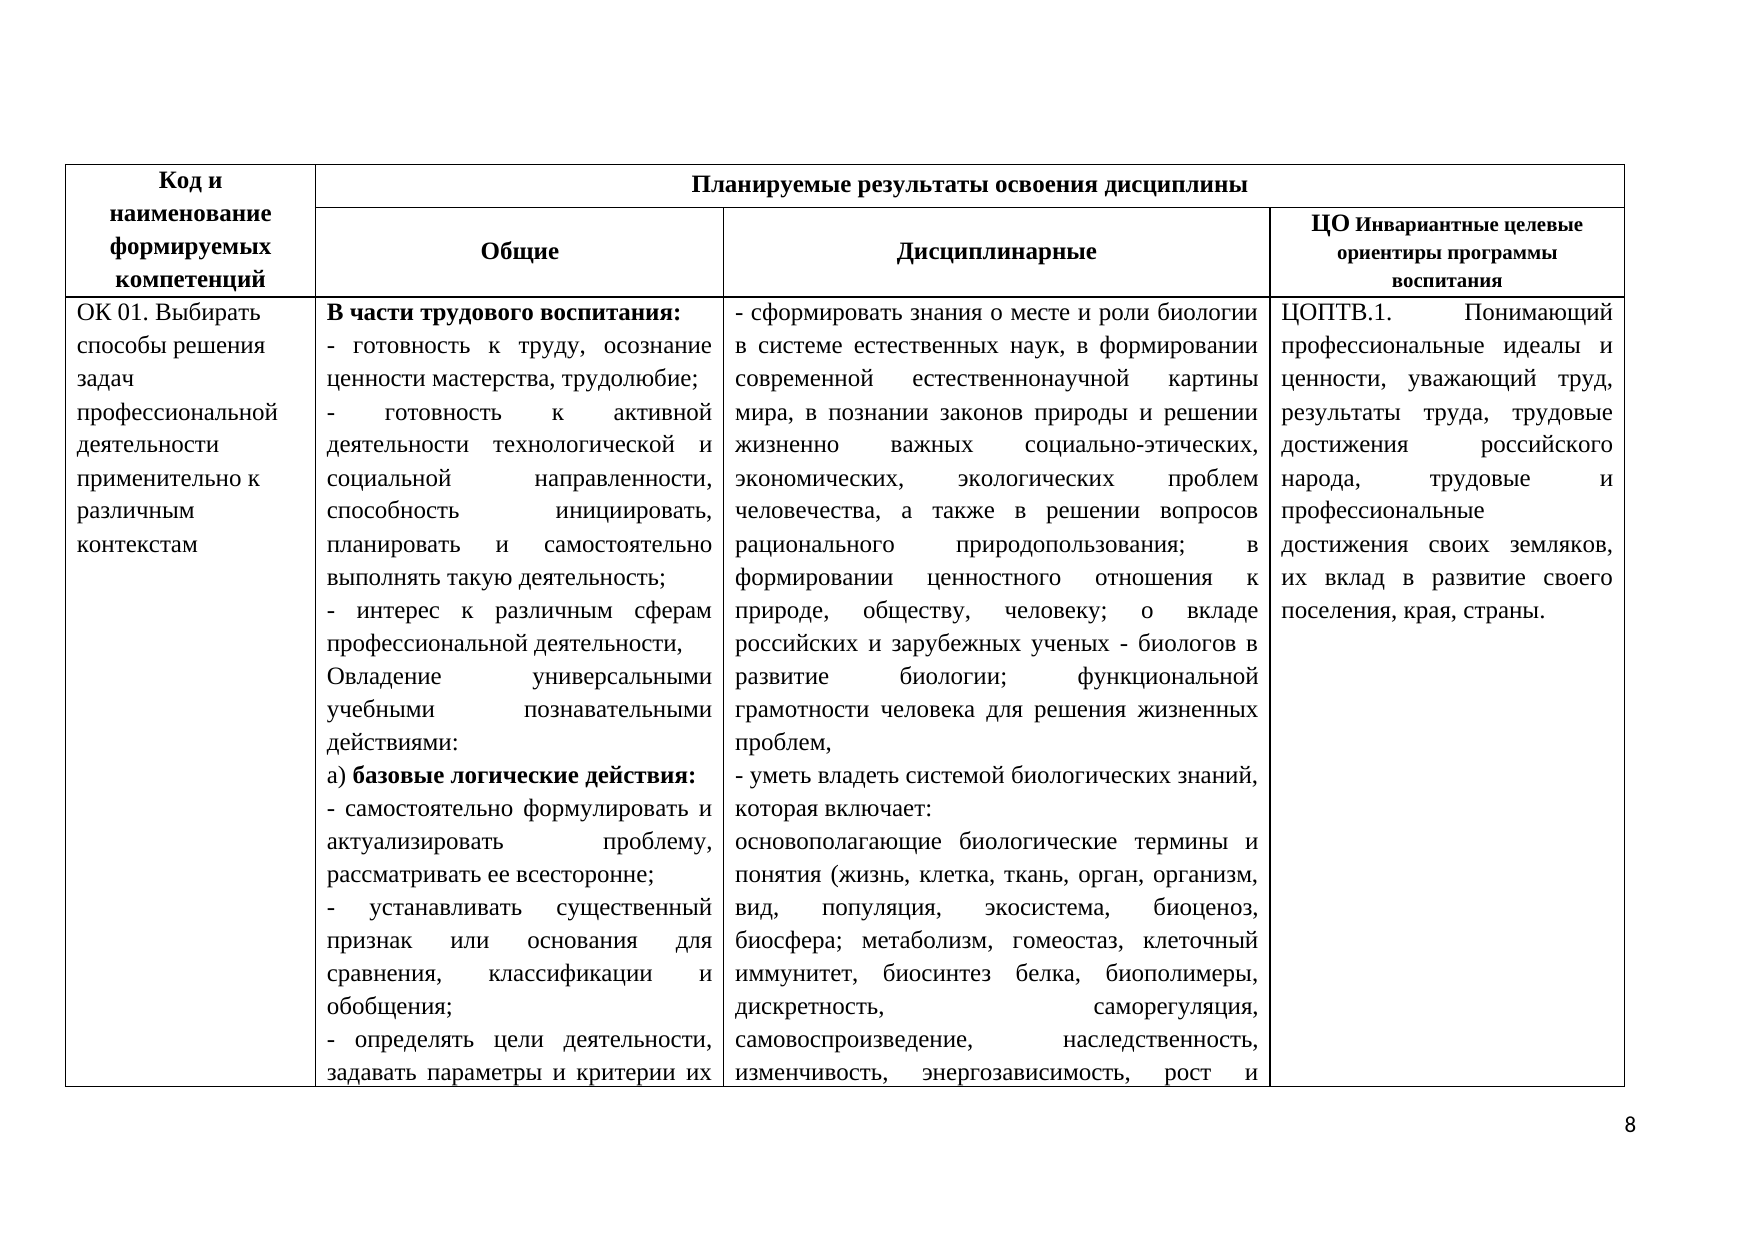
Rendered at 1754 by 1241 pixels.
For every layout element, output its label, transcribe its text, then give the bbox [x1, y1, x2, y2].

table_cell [316, 298, 723, 1086]
table_cell ЦО Инвариантные целевые ориентиры программы воспитания [1271, 208, 1624, 296]
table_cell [724, 298, 1269, 1086]
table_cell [1271, 298, 1624, 1086]
table_header Планируемые результаты освоения дисциплины [316, 165, 1624, 207]
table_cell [66, 298, 315, 1086]
table_header Код и наименование формируемых компетенций [66, 165, 315, 296]
table_cell Дисциплинарные [724, 208, 1269, 296]
table_cell Общие [316, 208, 723, 296]
